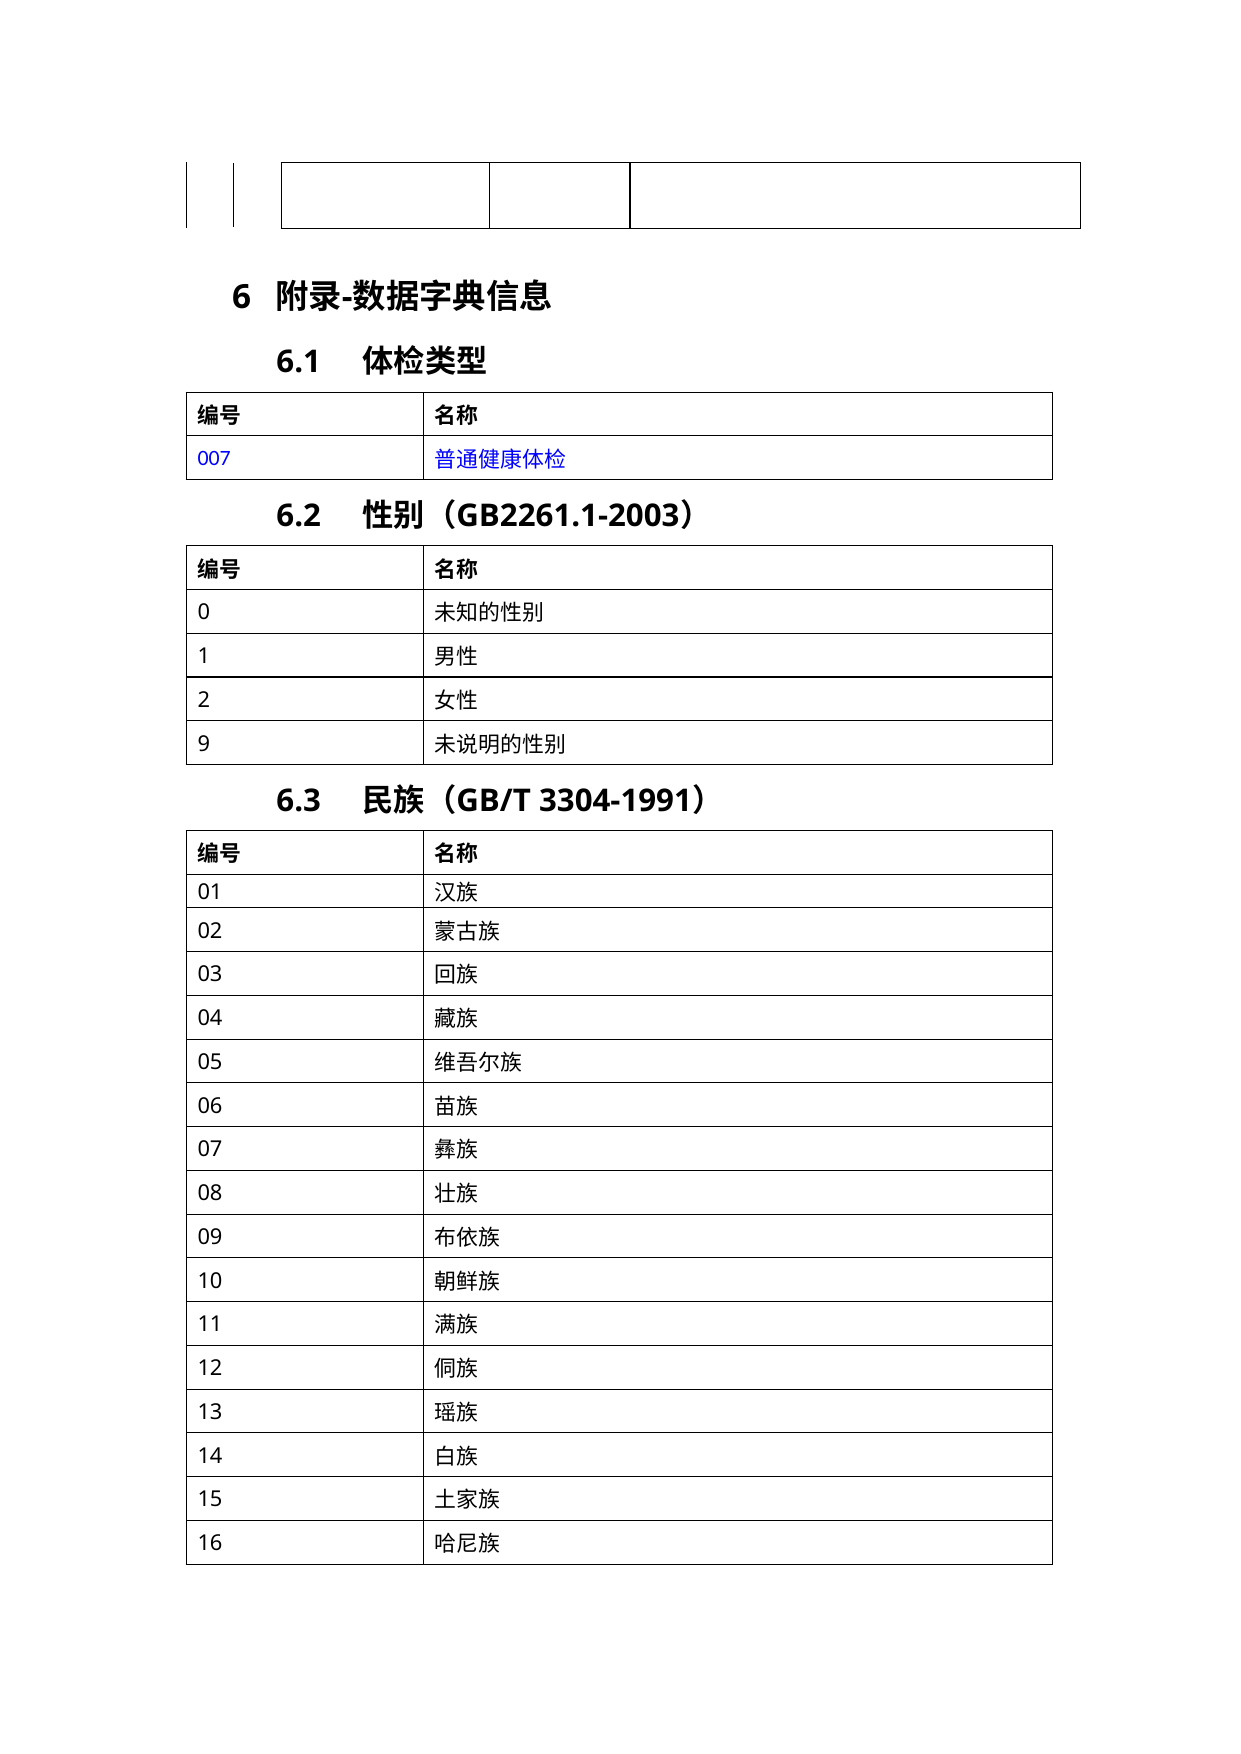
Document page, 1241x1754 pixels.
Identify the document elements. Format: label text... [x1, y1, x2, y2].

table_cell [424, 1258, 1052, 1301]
subtitle 体检类型 [276, 327, 1053, 392]
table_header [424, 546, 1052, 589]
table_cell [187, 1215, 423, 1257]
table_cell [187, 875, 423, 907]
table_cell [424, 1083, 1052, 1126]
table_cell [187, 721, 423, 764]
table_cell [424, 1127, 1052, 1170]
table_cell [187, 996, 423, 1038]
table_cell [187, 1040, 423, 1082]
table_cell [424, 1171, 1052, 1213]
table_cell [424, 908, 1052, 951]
subtitle 民族（GB/T 3304-1991） [276, 765, 1053, 830]
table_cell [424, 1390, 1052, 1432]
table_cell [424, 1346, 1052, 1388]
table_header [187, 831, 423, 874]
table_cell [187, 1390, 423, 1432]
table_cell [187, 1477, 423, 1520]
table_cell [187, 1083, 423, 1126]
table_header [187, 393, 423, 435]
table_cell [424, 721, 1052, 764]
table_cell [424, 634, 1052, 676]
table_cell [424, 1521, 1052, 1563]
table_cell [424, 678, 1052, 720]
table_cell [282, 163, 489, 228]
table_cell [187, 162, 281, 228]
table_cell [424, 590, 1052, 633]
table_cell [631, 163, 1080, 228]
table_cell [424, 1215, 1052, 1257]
subtitle 附录-数据字典信息 [232, 262, 1053, 327]
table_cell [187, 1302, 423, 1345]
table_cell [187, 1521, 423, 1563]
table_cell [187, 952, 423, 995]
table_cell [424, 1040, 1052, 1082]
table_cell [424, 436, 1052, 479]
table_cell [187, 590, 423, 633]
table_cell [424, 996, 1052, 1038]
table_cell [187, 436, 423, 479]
subtitle 性别（GB2261.1-2003） [276, 480, 1053, 545]
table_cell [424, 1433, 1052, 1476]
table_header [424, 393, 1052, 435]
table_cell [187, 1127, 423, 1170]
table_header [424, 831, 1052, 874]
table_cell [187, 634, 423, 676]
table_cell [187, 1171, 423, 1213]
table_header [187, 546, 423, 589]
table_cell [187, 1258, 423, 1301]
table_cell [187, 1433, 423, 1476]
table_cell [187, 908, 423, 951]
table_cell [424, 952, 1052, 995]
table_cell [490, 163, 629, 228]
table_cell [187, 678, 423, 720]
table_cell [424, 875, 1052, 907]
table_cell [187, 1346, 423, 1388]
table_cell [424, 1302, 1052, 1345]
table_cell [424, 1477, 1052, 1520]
